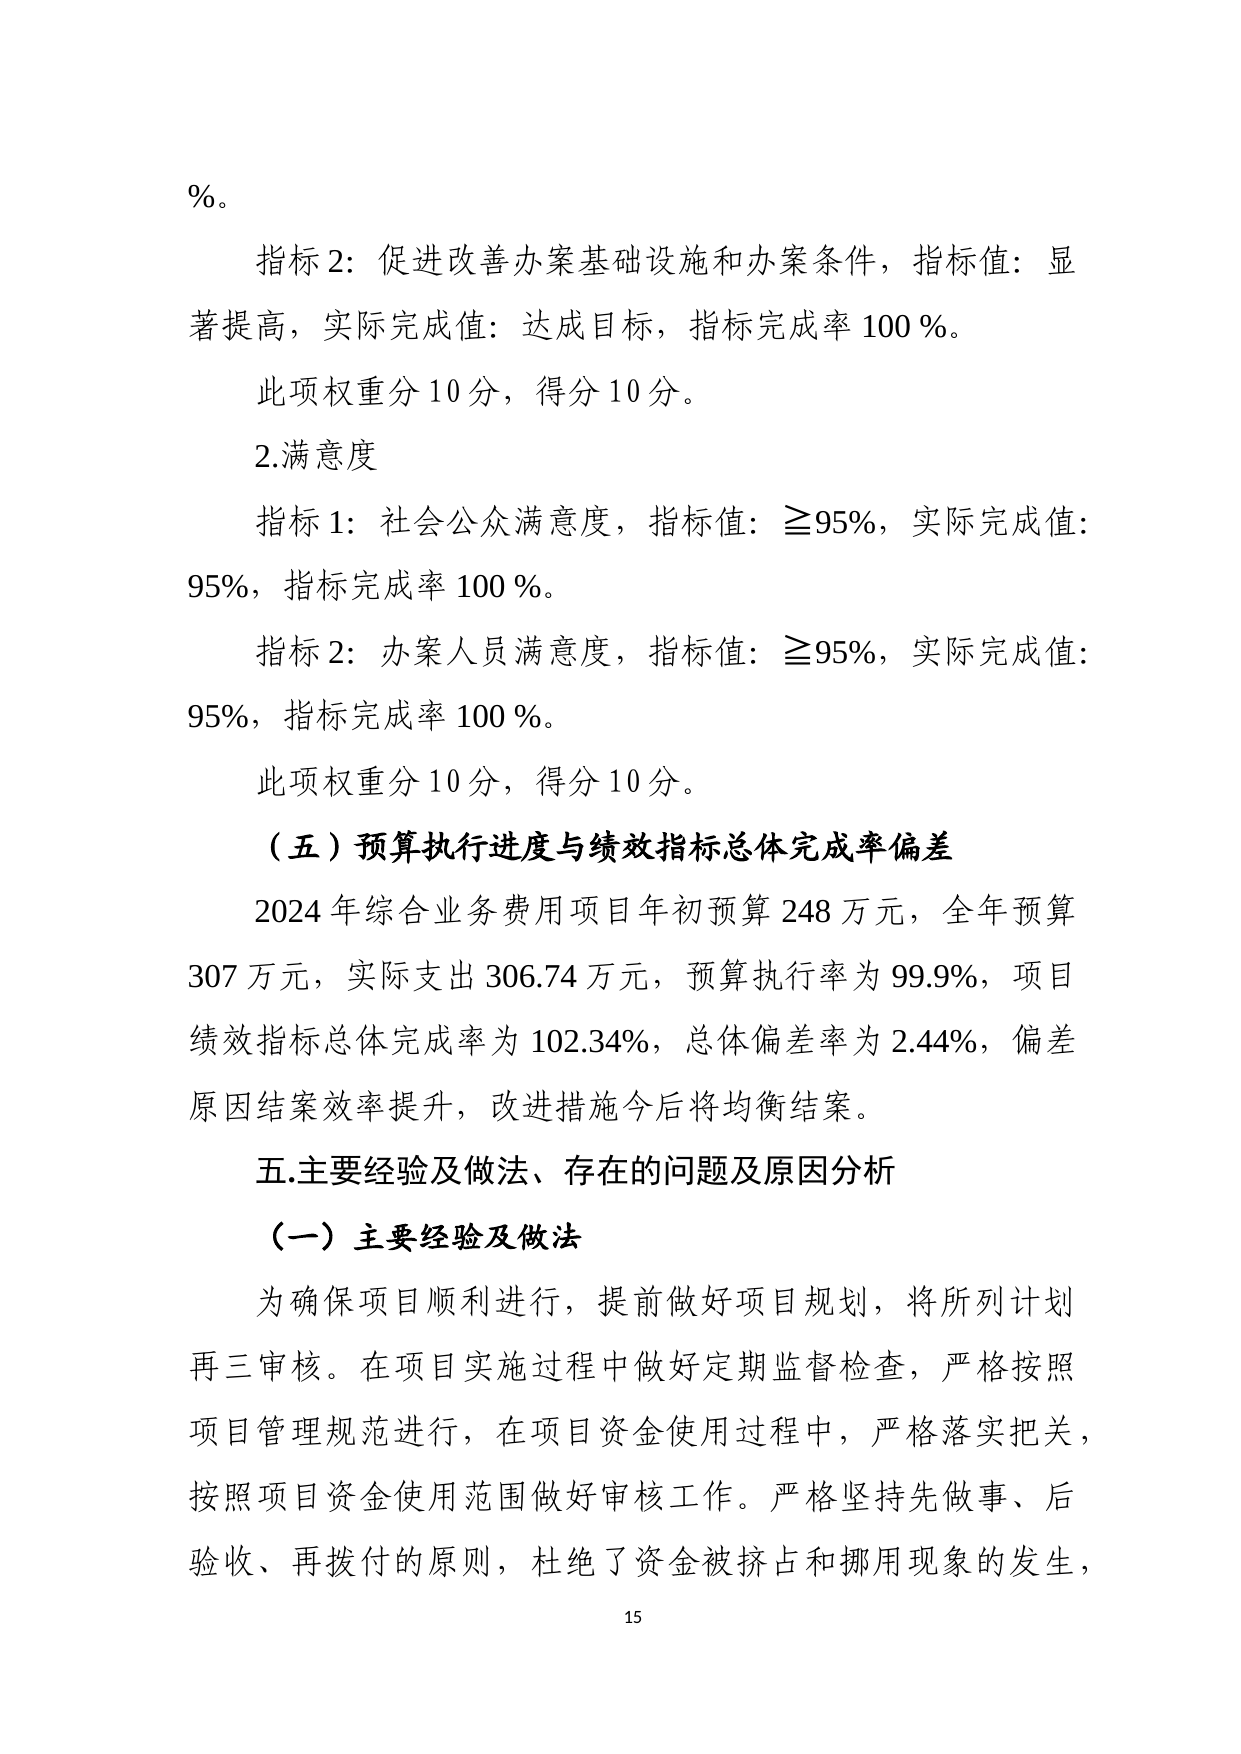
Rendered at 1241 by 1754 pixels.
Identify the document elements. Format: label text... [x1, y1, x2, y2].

text 指标2：促进改善办案基础设施和办案条件，指标值：显著提高，实际完成值：达成目标，指标完成率100 %。 [187, 227, 1078, 357]
text 指标2：办案人员满意度，指标值：≧95%，实际完成值：95%，指标完成率100 %。 [187, 617, 1078, 747]
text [187, 162, 1078, 227]
text （一）主要经验及做法 [187, 1202, 1078, 1267]
text 此项权重分10分，得分10分。 [187, 357, 1078, 422]
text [187, 1267, 1078, 1592]
text 五.主要经验及做法、存在的问题及原因分析 [187, 1137, 1078, 1202]
text （五）预算执行进度与绩效指标总体完成率偏差 [187, 812, 1078, 877]
text 2024年综合业务费用项目年初预算248万元，全年预算307万元，实际支出306.74万元，预算执行率为99.9%，项目绩效指标总体完成率为102.34%，总体偏差率为2.44%，偏差原因结案效率提升，改进措施今后将均衡结案。 [187, 877, 1078, 1137]
text 2.满意度 [187, 422, 1078, 487]
text 指标1：社会公众满意度，指标值：≧95%，实际完成值：95%，指标完成率100 %。 [187, 487, 1078, 617]
text 此项权重分10分，得分10分。 [187, 747, 1078, 812]
